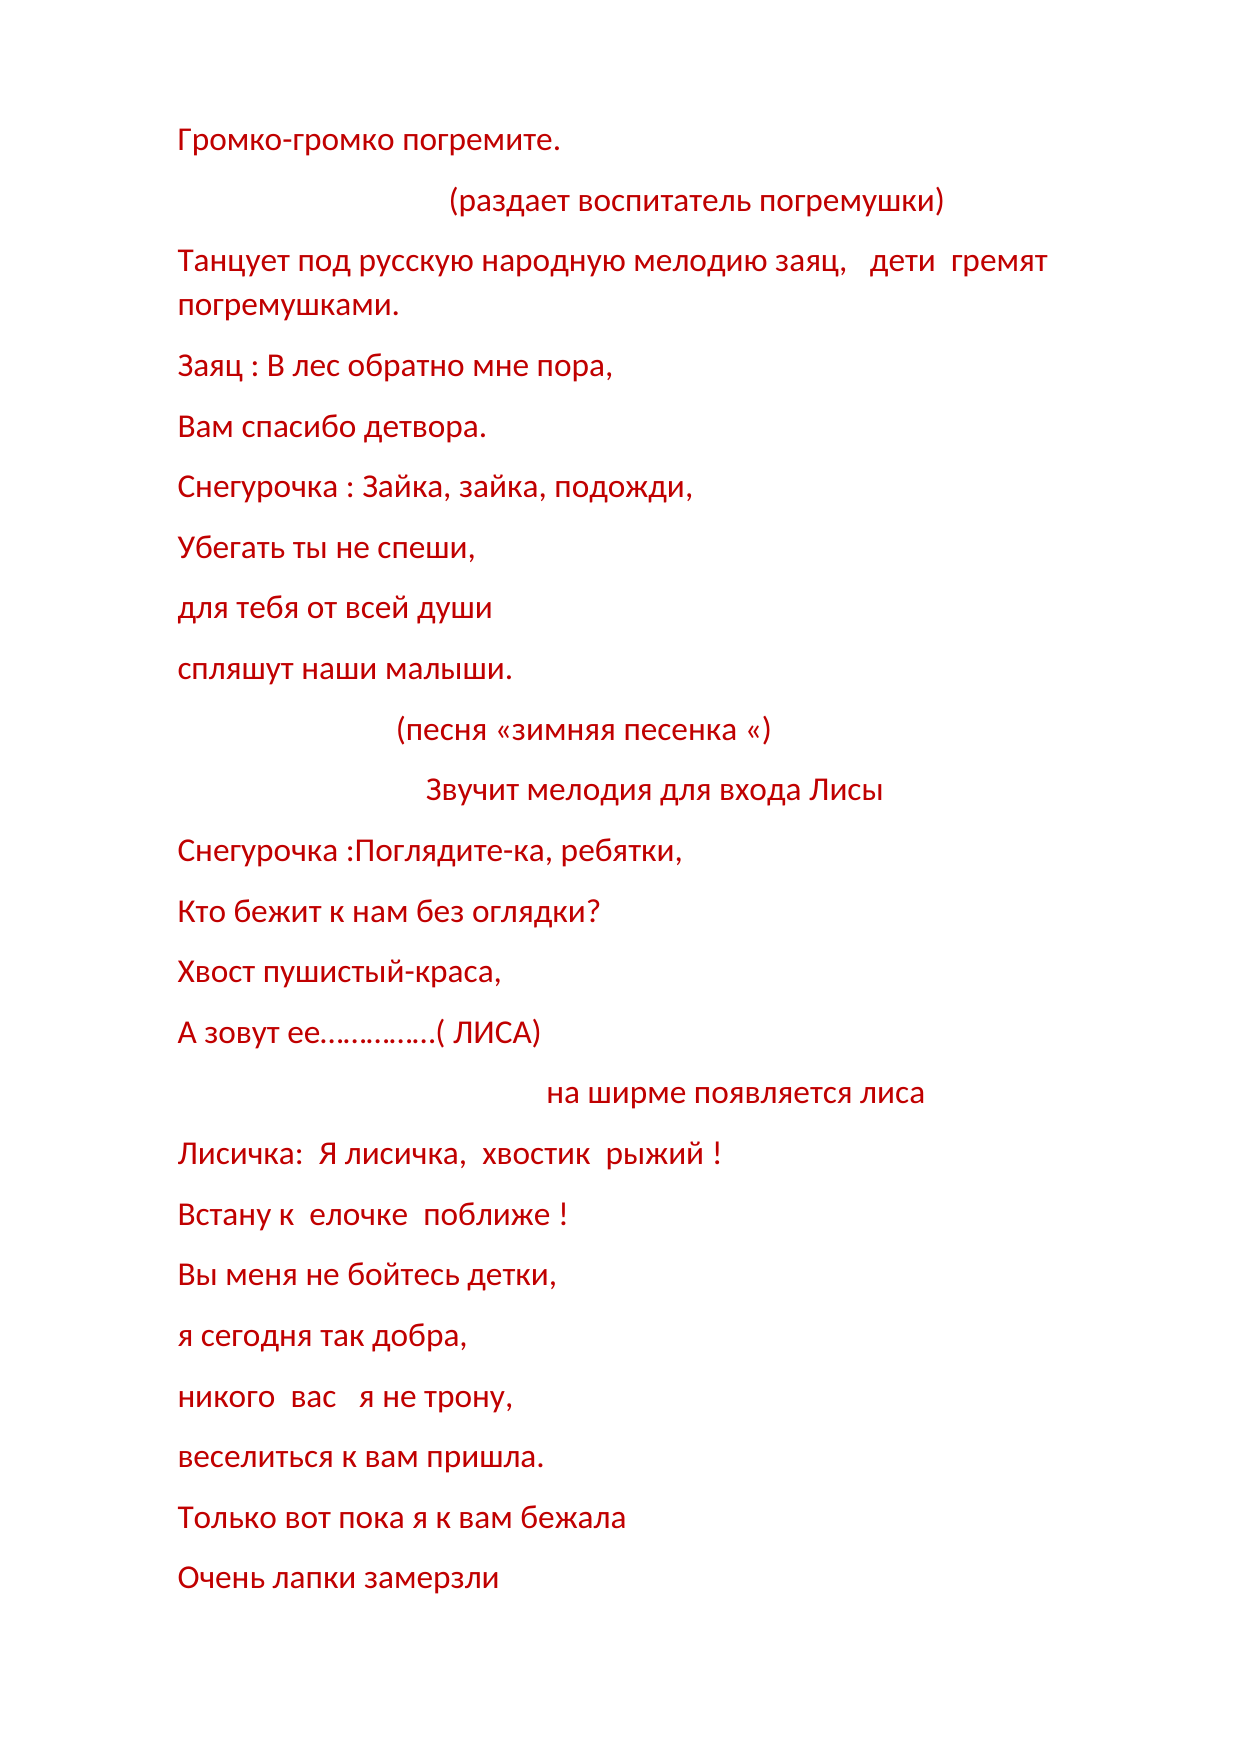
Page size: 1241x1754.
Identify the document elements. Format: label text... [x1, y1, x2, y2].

text Встану к елочке поближе ! [177, 1193, 1152, 1233]
text Снегурочка :Поглядите-ка, ребятки, [177, 829, 1152, 870]
text Снегурочка : Зайка, зайка, подожди, [177, 465, 1152, 506]
text я сегодня так добра, [177, 1314, 1152, 1355]
text Лисичка: Я лисичка, хвостик рыжий ! [177, 1132, 1152, 1173]
text (песня «зимняя песенка «) [177, 708, 1152, 748]
text А зовут ее……………( ЛИСА) [177, 1011, 1152, 1052]
text Только вот пока я к вам бежала [177, 1496, 1152, 1537]
text веселиться к вам пришла. [177, 1435, 1152, 1476]
text никого вас я не трону, [177, 1374, 1152, 1415]
text на ширме появляется лиса [177, 1071, 1152, 1112]
text Громко-громко погремите. [177, 118, 1152, 159]
text Очень лапки замерзли [177, 1556, 1152, 1597]
text Танцует под русскую народную мелодию заяц, дети гремят погремушками. [177, 239, 1152, 324]
text Заяц : В лес обратно мне пора, [177, 344, 1152, 385]
text для тебя от всей души [177, 586, 1152, 627]
text Убегать ты не спеши, [177, 526, 1152, 567]
text Хвост пушистый-краса, [177, 950, 1152, 991]
text Звучит мелодия для входа Лисы [177, 768, 1152, 809]
text спляшут наши малыши. [177, 647, 1152, 688]
text Вы меня не бойтесь детки, [177, 1253, 1152, 1294]
text (раздает воспитатель погремушки) [177, 179, 1152, 219]
text Кто бежит к нам без оглядки? [177, 889, 1152, 930]
text Вам спасибо детвора. [177, 404, 1152, 445]
